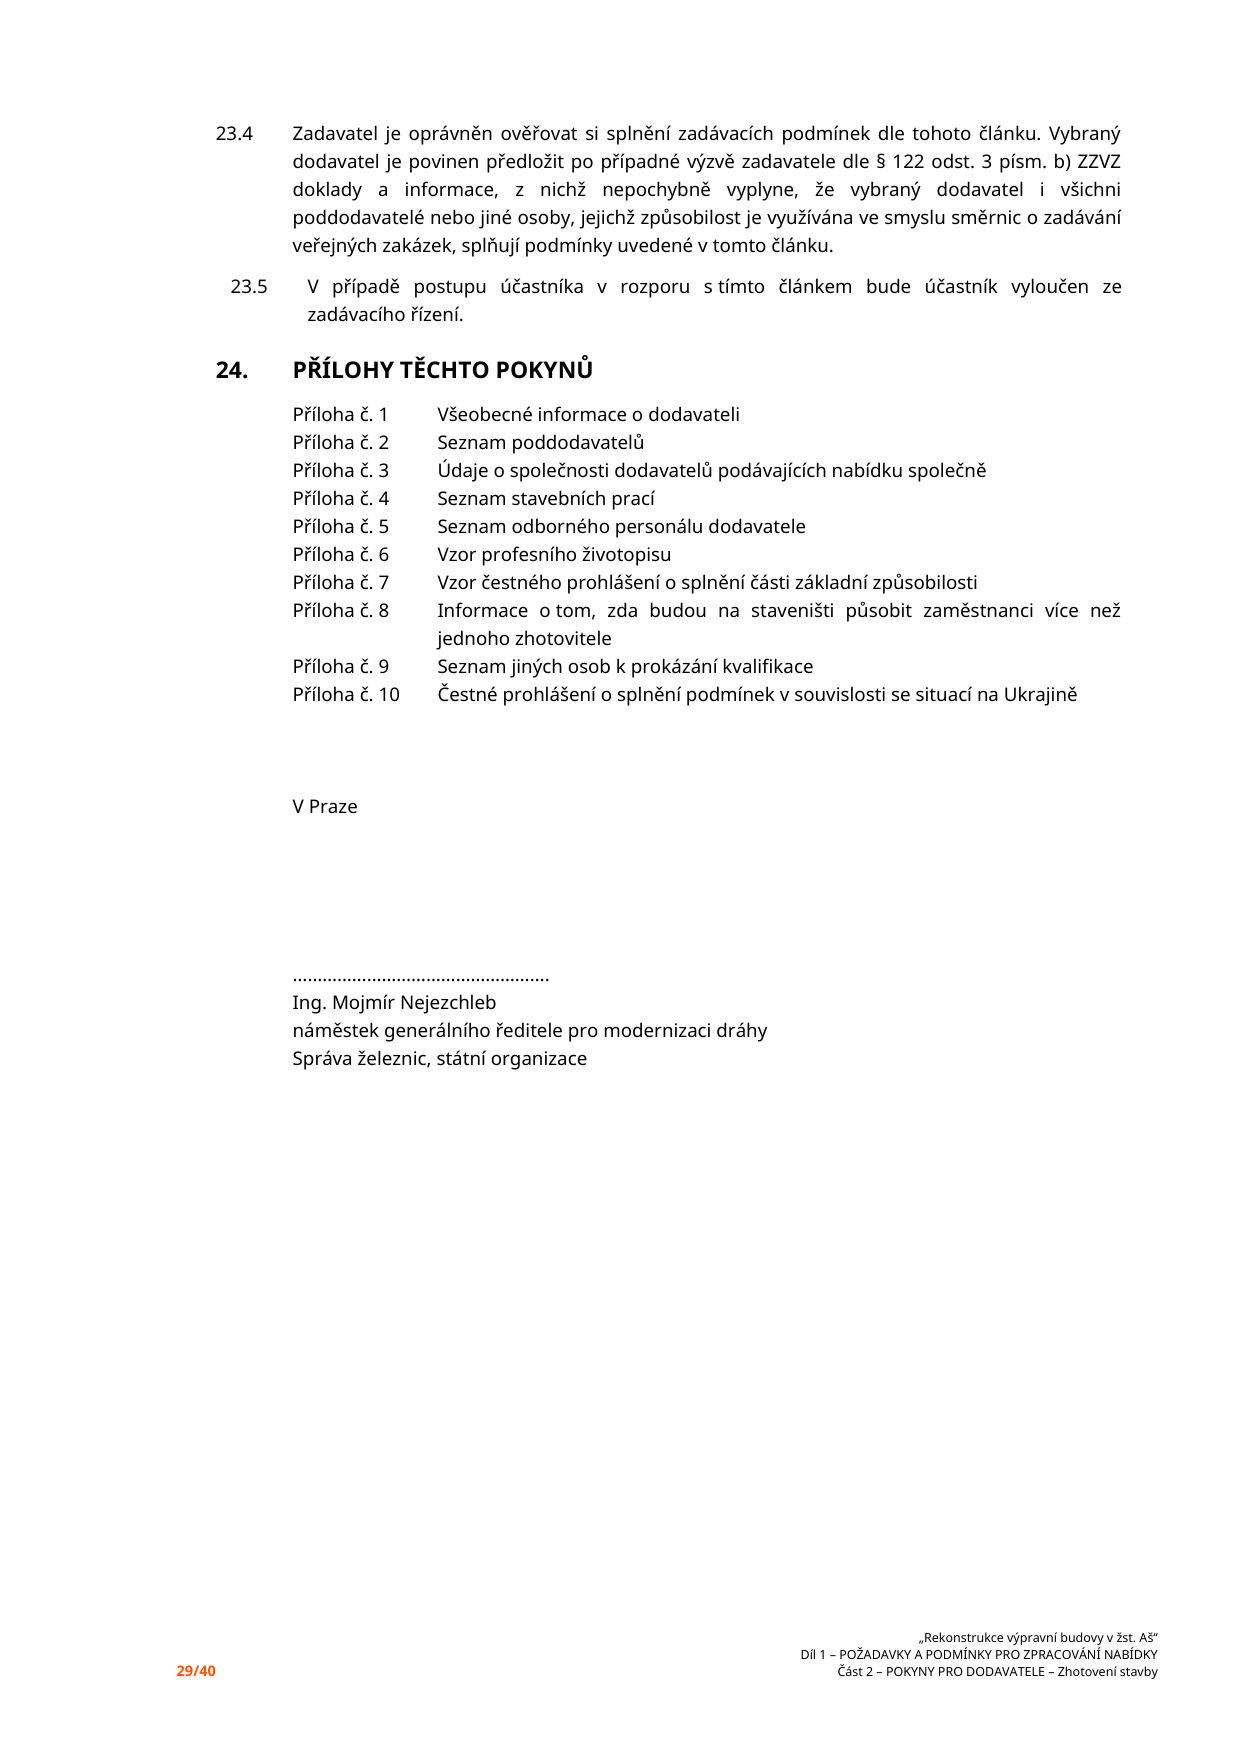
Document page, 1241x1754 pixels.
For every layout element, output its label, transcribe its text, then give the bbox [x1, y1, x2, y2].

text ……………………………………………. [292, 962, 1122, 987]
text Příloha č. 2 Seznam poddodavatelů [292, 429, 1122, 455]
text Příloha č. 3 Údaje o společnosti dodavatelů podávajících nabídku společně [292, 457, 1122, 483]
text Příloha č. 6 Vzor profesního životopisu [292, 541, 1122, 567]
text Zadavatel je oprávněn ověřovat si splnění zadávacích podmínek dle tohoto článku. Vybraný dodavatel je povinen předložit po případné výzvě zadavatele dle § 122 odst. 3 písm. b) ZZVZ doklady a informace, z nichž nepochybně vyplyne, že vybraný dodavatel i všichni poddodavatelé nebo jiné osoby, jejichž způsobilost je využívána ve smyslu směrnic o zadávání veřejných zakázek, splňují podmínky uvedené v tomto článku. [216, 121, 1122, 258]
text Správa železnic, státní organizace [292, 1046, 1122, 1071]
text Příloha č. 8 Informace o tom, zda budou na staveništi působit zaměstnanci více než jednoho zhotovitele [292, 597, 1122, 651]
text Příloha č. 1 Všeobecné informace o dodavateli [292, 401, 1122, 427]
text Ing. Mojmír Nejezchleb [292, 989, 1122, 1015]
text V případě postupu účastníka v rozporu s tímto článkem bude účastník vyloučen ze zadávacího řízení. [230, 273, 1122, 327]
text Příloha č. 10 Čestné prohlášení o splnění podmínek v souvislosti se situací na Ukrajině [292, 681, 1122, 707]
text V Praze [292, 793, 1122, 819]
text PŘÍLOHY TĚCHTO POKYNŮ [216, 354, 1122, 386]
text Příloha č. 4 Seznam stavebních prací [292, 485, 1122, 511]
text Příloha č. 5 Seznam odborného personálu dodavatele [292, 513, 1122, 539]
text Příloha č. 7 Vzor čestného prohlášení o splnění části základní způsobilosti [292, 569, 1122, 595]
text Příloha č. 9 Seznam jiných osob k prokázání kvalifikace [292, 653, 1122, 679]
text náměstek generálního ředitele pro modernizaci dráhy [292, 1018, 1122, 1043]
